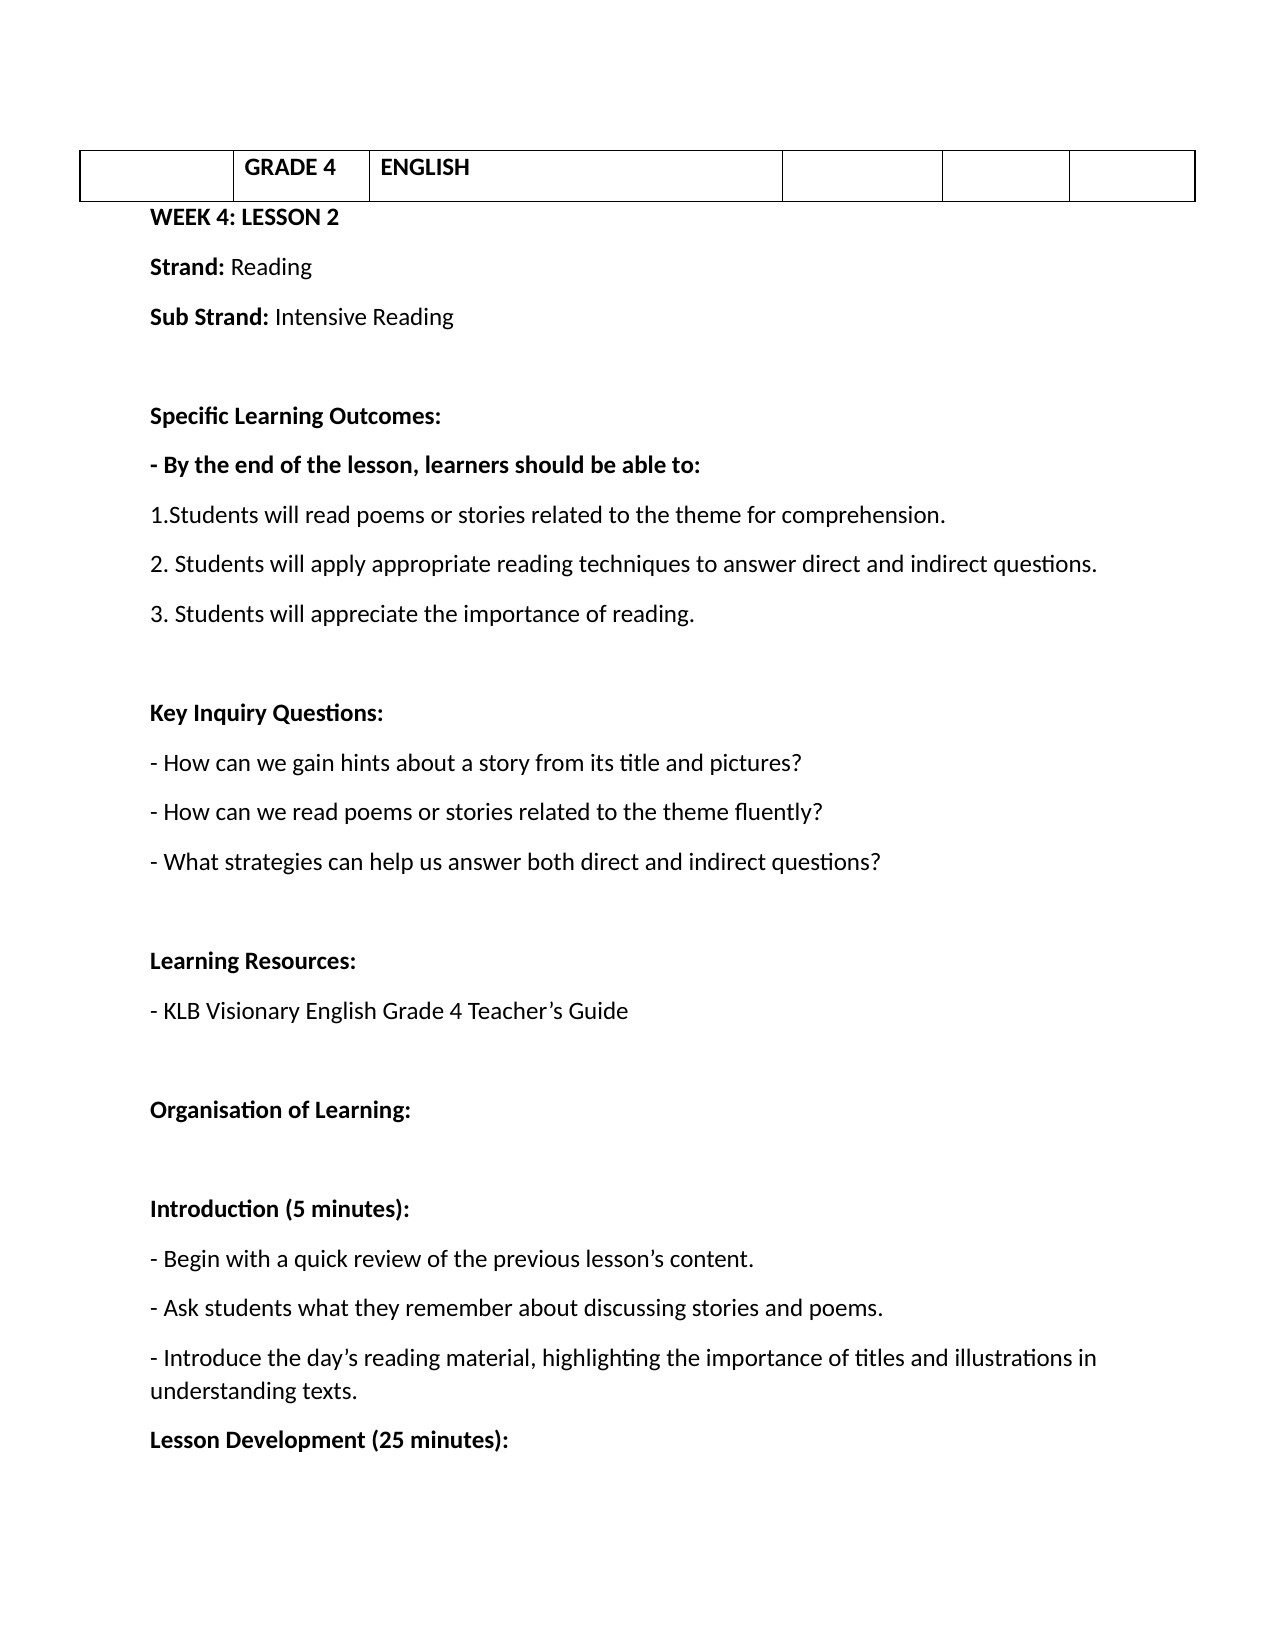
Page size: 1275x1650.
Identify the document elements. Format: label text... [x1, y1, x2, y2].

text 1.Students will read poems or stories related to the theme for comprehension. [150, 499, 1125, 529]
text Sub Strand: Intensive Reading [150, 301, 1125, 331]
text 3. Students will appreciate the importance of reading. [150, 598, 1125, 629]
text Lesson Development (25 minutes): [150, 1424, 1125, 1455]
table_cell [943, 151, 1069, 201]
text - How can we gain hints about a story from its title and pictures? [150, 747, 1125, 777]
text - By the end of the lesson, learners should be able to: [150, 449, 1125, 480]
text Introduction (5 minutes): [150, 1193, 1125, 1224]
text - Begin with a quick review of the previous lesson’s content. [150, 1243, 1125, 1273]
table_cell GRADE 4 [234, 151, 369, 201]
table_cell [783, 151, 942, 201]
text 2. Students will apply appropriate reading techniques to answer direct and indirect questions. [150, 549, 1125, 579]
text - What strategies can help us answer both direct and indirect questions? [150, 846, 1125, 877]
text - How can we read poems or stories related to the theme fluently? [150, 797, 1125, 827]
text Key Inquiry Questions: [150, 697, 1125, 728]
text Strand: Reading [150, 251, 1125, 282]
table_cell ENGLISH [370, 151, 782, 201]
text - Ask students what they remember about discussing stories and poems. [150, 1292, 1125, 1323]
table_cell [1070, 151, 1194, 201]
text Learning Resources: [150, 945, 1125, 976]
text Organisation of Learning: [150, 1094, 1125, 1124]
text WEEK 4: LESSON 2 [150, 202, 1125, 232]
table_cell [81, 151, 233, 201]
text - KLB Visionary English Grade 4 Teacher’s Guide [150, 995, 1125, 1025]
text Specific Learning Outcomes: [150, 400, 1125, 430]
text - Introduce the day’s reading material, highlighting the importance of titles and illustrations in understanding texts. [150, 1342, 1125, 1405]
